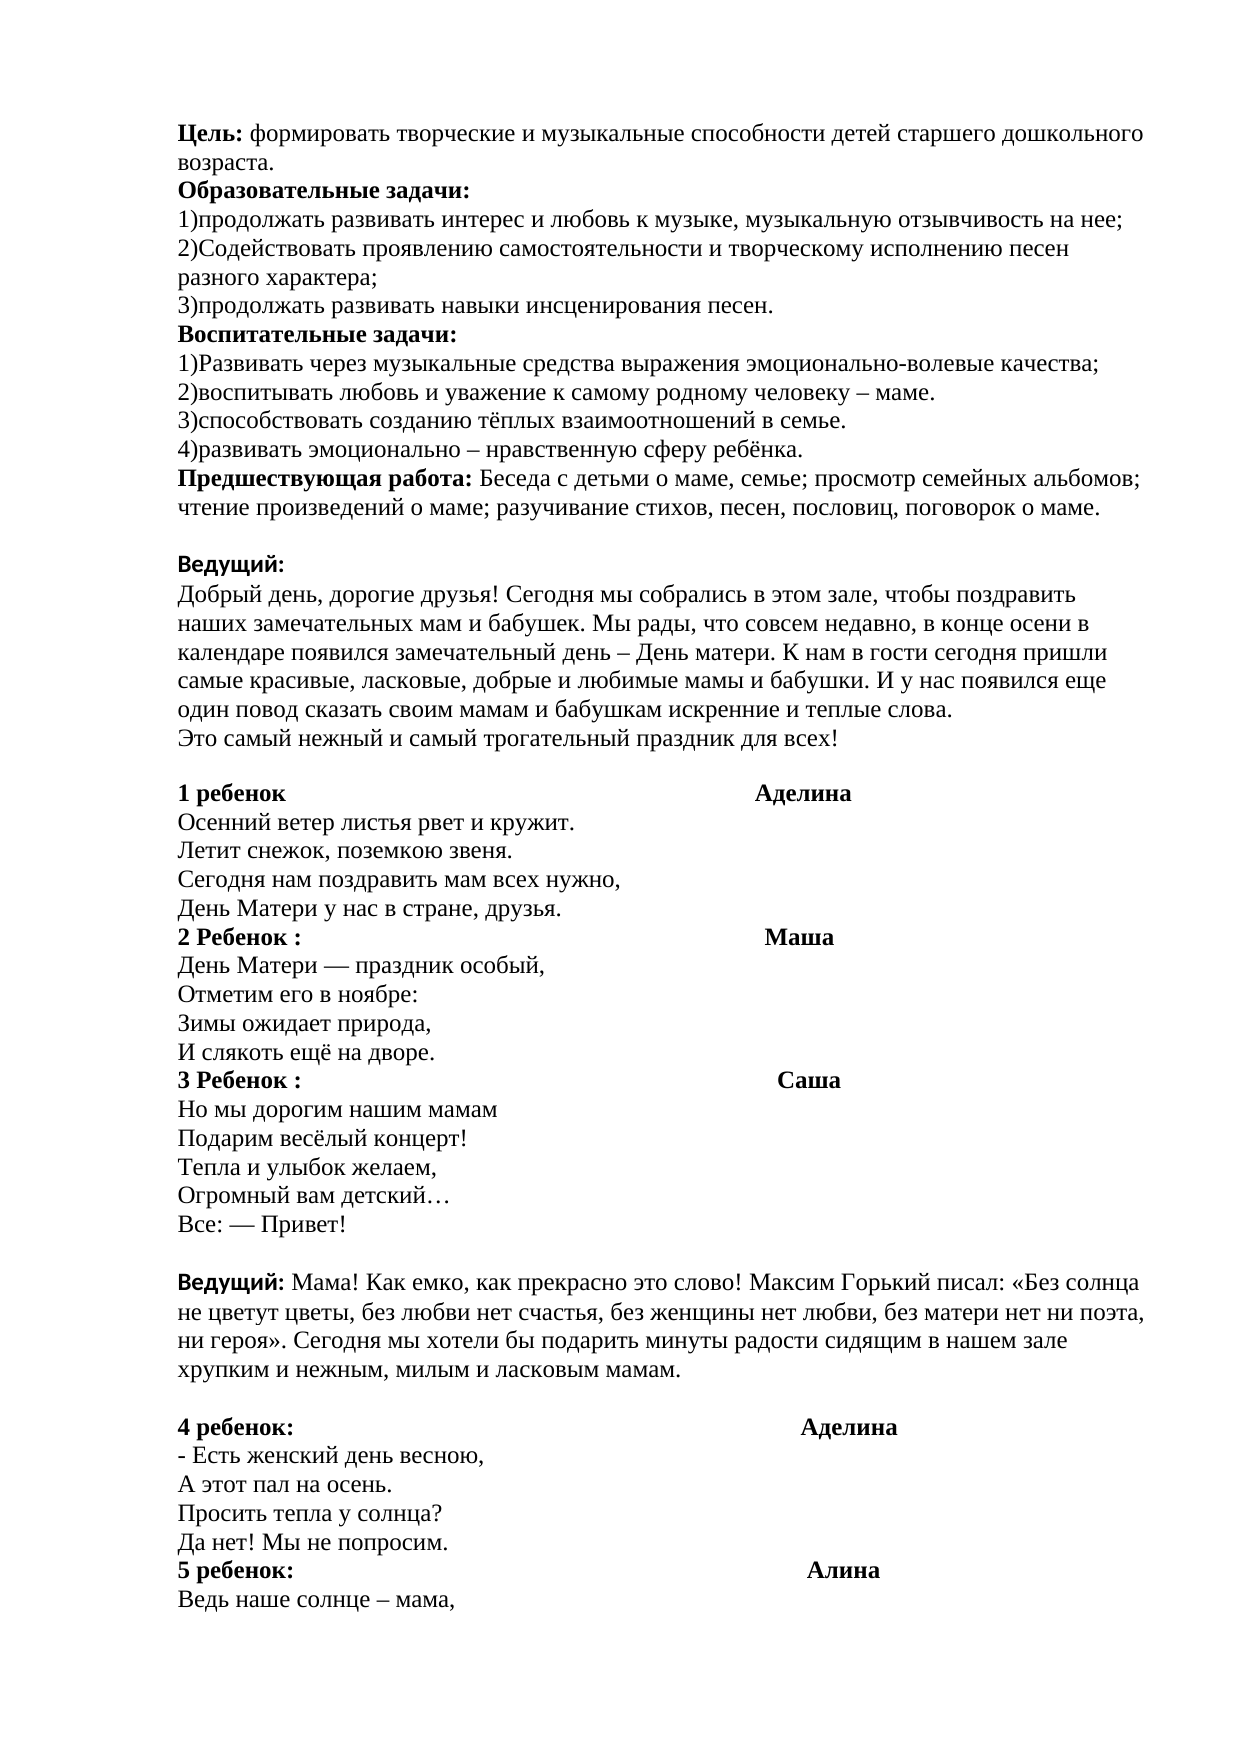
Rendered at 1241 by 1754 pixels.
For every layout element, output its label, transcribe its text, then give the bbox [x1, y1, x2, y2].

text 3 Ребенок : Саша [177, 1066, 1152, 1094]
text Ведущий: Добрый день, дорогие друзья! Сегодня мы собрались в этом зале, чтобы поздравить наших замечательных мам и бабушек. Мы рады, что совсем недавно, в конце осени в календаре появился замечательный день – День матери. К нам в гости сегодня пришли самые красивые, ласковые, добрые и любимые мамы и бабушки. И у нас появился еще один повод сказать своим мамам и бабушкам искренние и теплые слова. Это самый нежный и самый трогательный праздник для всех! [290, 549, 1152, 752]
text 3)способствовать созданию тёплых взаимоотношений в семье. [177, 406, 1152, 434]
text 2)Содействовать проявлению самостоятельности и творческому исполнению песен разного характера; [177, 233, 1152, 291]
text Но мы дорогим нашим мамам [177, 1094, 1152, 1123]
text А этот пал на осень. [177, 1469, 1152, 1498]
text Предшествующая работа: Беседа с детьми о маме, семье; просмотр семейных альбомов; чтение произведений о маме; разучивание стихов, песен, пословиц, поговорок о маме. [177, 463, 1152, 521]
text Воспитательные задачи: [177, 319, 1152, 348]
text 3)продолжать развивать навыки инсценирования песен. [177, 291, 1152, 319]
text Огромный вам детский… [177, 1181, 1152, 1209]
text Сегодня нам поздравить мам всех нужно, [177, 864, 1152, 893]
text Осенний ветер листья рвет и кружит. [177, 807, 1152, 836]
text 5 ребенок: Алина [177, 1555, 1152, 1584]
text День Матери — праздник особый, [177, 951, 1152, 979]
text Тепла и улыбок желаем, [177, 1152, 1152, 1181]
text Зимы ожидает природа, [177, 1008, 1152, 1037]
text Отметим его в ноябре: [177, 979, 1152, 1008]
text 4)развивать эмоционально – нравственную сферу ребёнка. [177, 434, 1152, 463]
text 2 Ребенок : Маша [177, 922, 1152, 951]
text Летит снежок, поземкою звеня. [177, 836, 1152, 864]
text Образовательные задачи: [177, 176, 1152, 204]
text 2)воспитывать любовь и уважение к самому родному человеку – маме. [177, 377, 1152, 406]
text Цель: формировать творческие и музыкальные способности детей старшего дошкольного возраста. [177, 118, 1152, 176]
text Ведь наше солнце – мама, [177, 1584, 1152, 1613]
text 1 ребенок Аделина [177, 778, 1152, 807]
text 1)продолжать развивать интерес и любовь к музыке, музыкальную отзывчивость на нее; [177, 204, 1152, 233]
text Да нет! Мы не попросим. [177, 1527, 1152, 1555]
text Просить тепла у солнца? [177, 1498, 1152, 1527]
text - Есть женский день весною, [177, 1440, 1152, 1469]
text Все: — Привет! [177, 1209, 1152, 1238]
text День Матери у нас в стране, друзья. [177, 893, 1152, 922]
text Ведущий: Мама! Как емко, как прекрасно это слово! Максим Горький писал: «Без солнца не цветут цветы, без любви нет счастья, без женщины нет любви, без матери нет ни поэта, ни героя». Сегодня мы хотели бы подарить минуты радости сидящим в нашем зале хрупким и нежным, милым и ласковым мамам. [285, 1266, 1152, 1383]
text Подарим весёлый концерт! [177, 1123, 1152, 1152]
text 4 ребенок: Аделина [177, 1412, 1152, 1440]
text 1)Развивать через музыкальные средства выражения эмоционально-волевые качества; [177, 348, 1152, 377]
text И слякоть ещё на дворе. [177, 1037, 1152, 1066]
